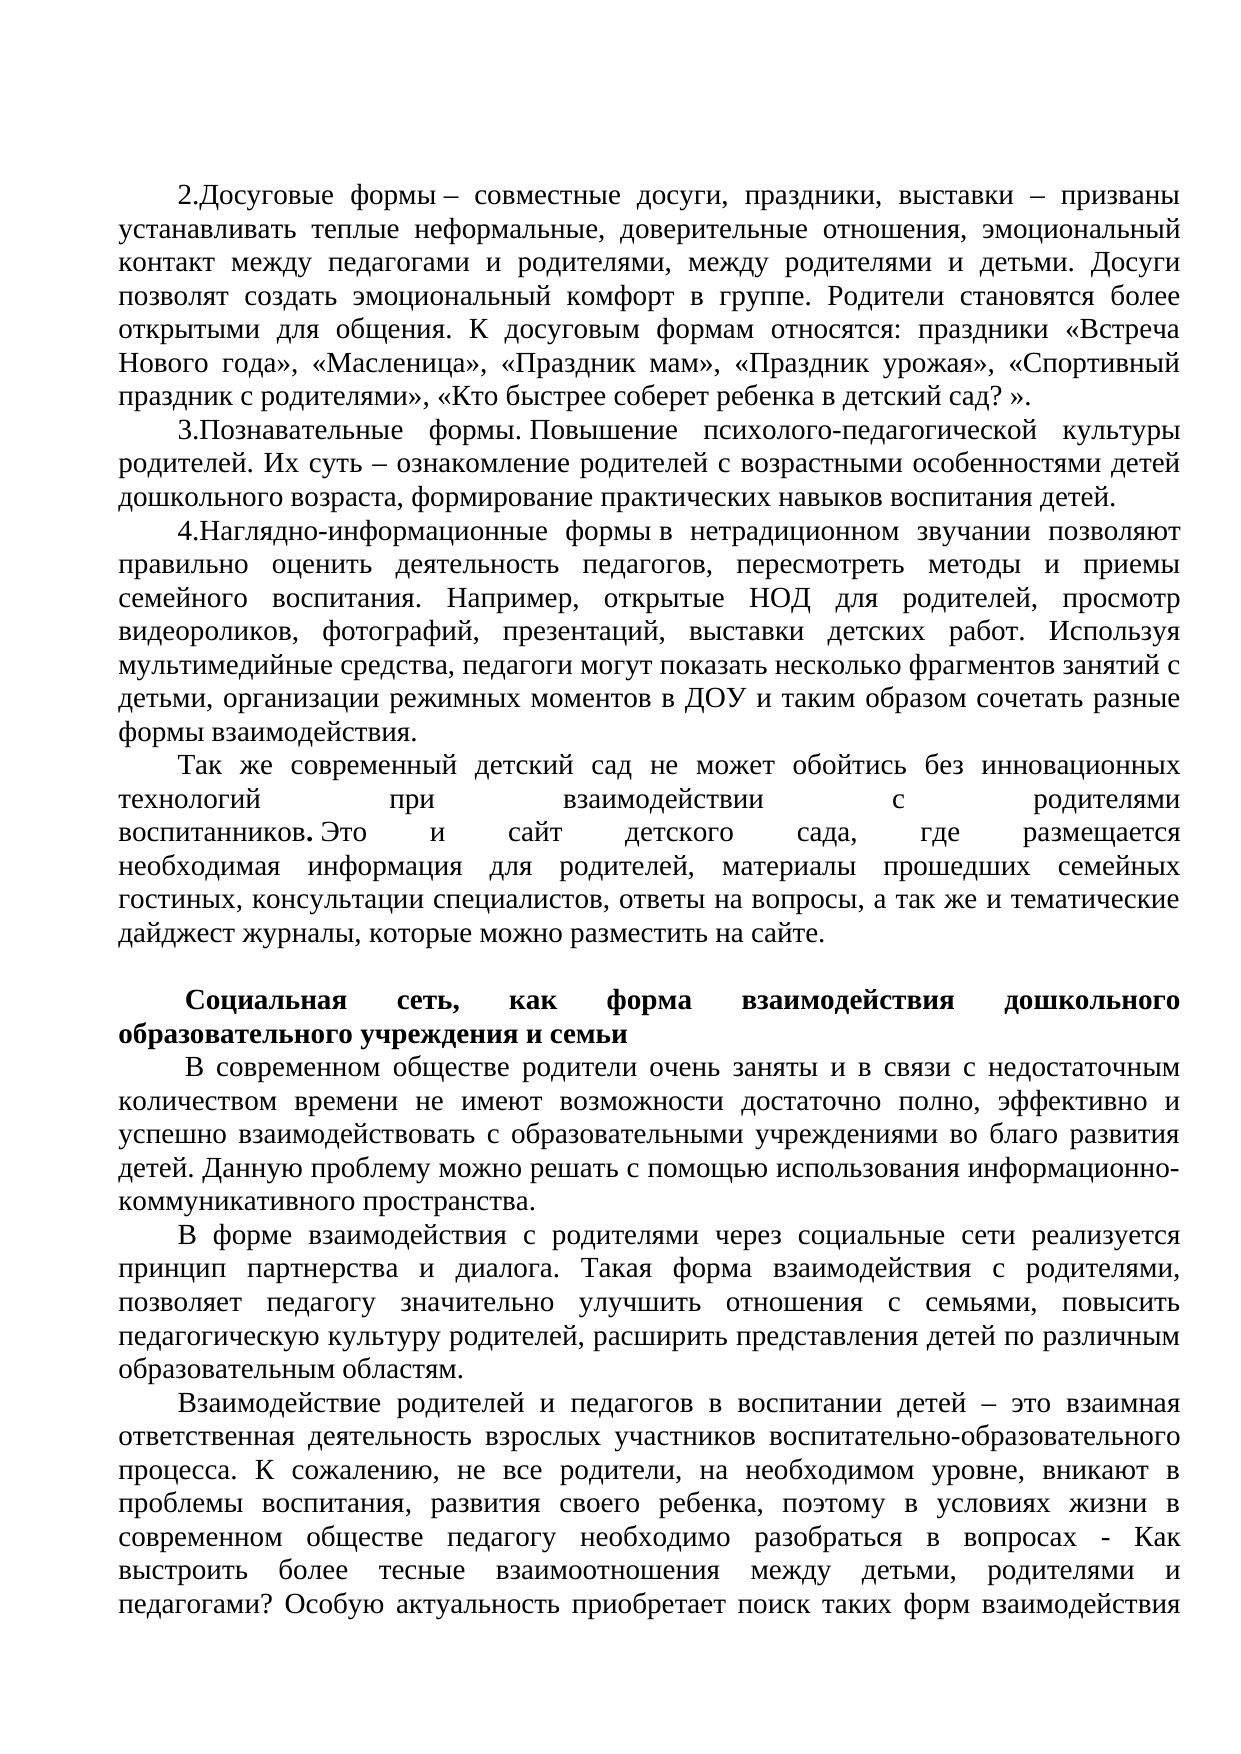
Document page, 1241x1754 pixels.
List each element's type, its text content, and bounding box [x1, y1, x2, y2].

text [118, 1385, 1181, 1619]
text 4.Наглядно-информационные формы в нетрадиционном звучании позволяют правильно оценить деятельность педагогов, пересмотреть методы и приемы семейного воспитания. Например, открытые НОД для родителей, просмотр видеороликов, фотографий, презентаций, выставки детских работ. Используя мультимедийные средства, педагоги могут показать несколько фрагментов занятий с детьми, организации режимных моментов в ДОУ и таким образом сочетать разные формы взаимодействия. [118, 513, 1181, 747]
text В современном обществе родители очень заняты и в связи с недостаточным количеством времени не имеют возможности достаточно полно, эффективно и успешно взаимодействовать с образовательными учреждениями во благо развития детей. Данную проблему можно решать с помощью использования информационно-коммуникативного пространства. [118, 1049, 1181, 1217]
text 3.Познавательные формы. Повышение психолого-педагогической культуры родителей. Их суть – ознакомление родителей с возрастными особенностями детей дошкольного возраста, формирование практических навыков воспитания детей. [118, 412, 1181, 513]
text В форме взаимодействия с родителями через социальные сети реализуется принцип партнерства и диалога. Такая форма взаимодействия с родителями, позволяет педагогу значительно улучшить отношения с семьями, повысить педагогическую культуру родителей, расширить представления детей по различным образовательным областям. [118, 1217, 1181, 1385]
text 2.Досуговые формы – совместные досуги, праздники, выставки – призваны устанавливать теплые неформальные, доверительные отношения, эмоциональный контакт между педагогами и родителями, между родителями и детьми. Досуги позволят создать эмоциональный комфорт в группе. Родители становятся более открытыми для общения. К досуговым формам относятся: праздники «Встреча Нового года», «Масленица», «Праздник мам», «Праздник урожая», «Спортивный праздник с родителями», «Кто быстрее соберет ребенка в детский сад? ». [118, 177, 1181, 412]
text Социальная сеть, как форма взаимодействия дошкольного образовательного учреждения и семьи [118, 982, 1181, 1049]
text Так же современный детский сад не может обойтись без инновационных технологий при взаимодействии с родителями воспитанников. Это и сайт детского сада, где размещается необходимая информация для родителей, материалы прошедших семейных гостиных, консультации специалистов, ответы на вопросы, а так же и тематические дайджест журналы, которые можно разместить на сайте. [118, 747, 1181, 949]
